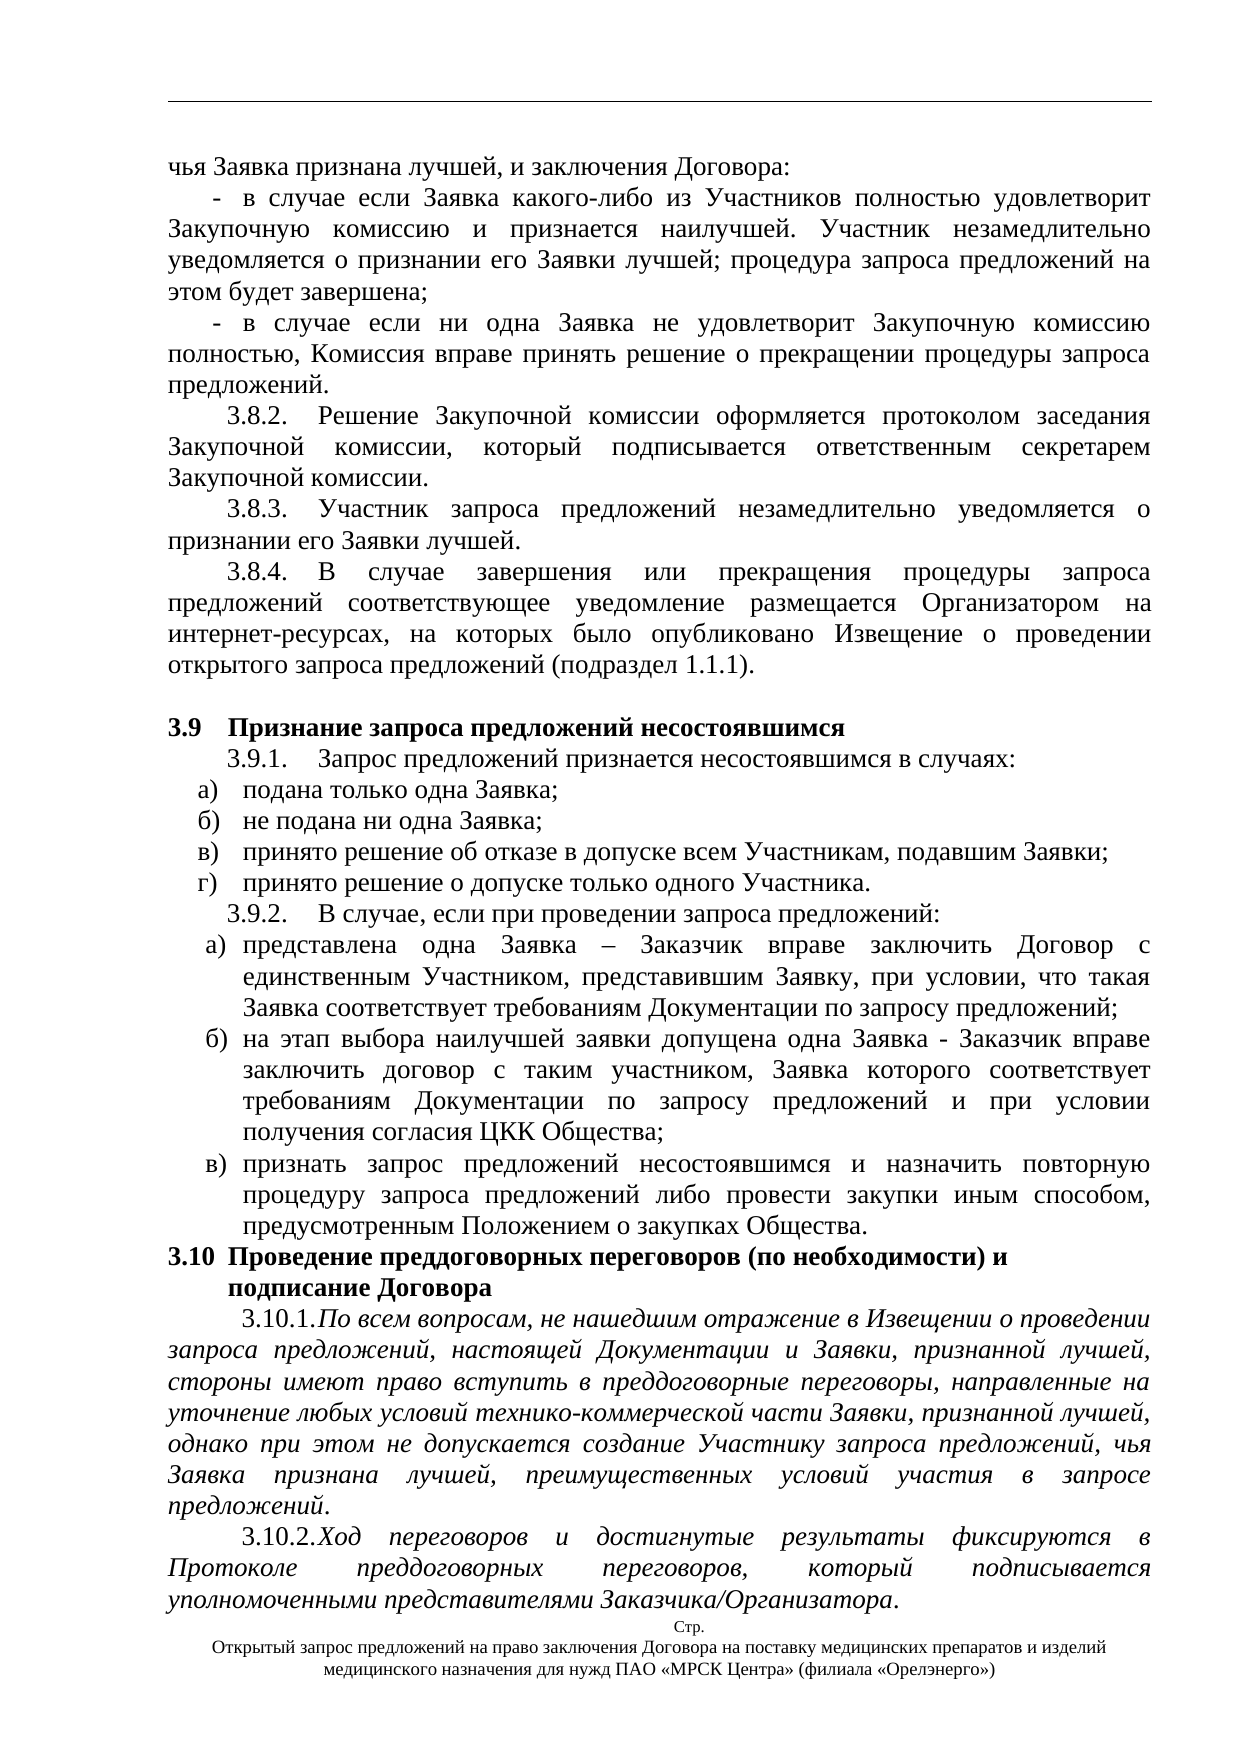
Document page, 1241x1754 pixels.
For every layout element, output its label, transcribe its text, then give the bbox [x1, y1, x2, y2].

list В случае завершения или прекращения процедуры запроса предложений соответствующее уведомление размещается Организатором на интернет-ресурсах, на которых было опубликовано Извещение о проведении открытого запроса предложений (подраздел 1.1.1). [168, 555, 1152, 679]
list в случае если Заявка какого-либо из Участников полностью удовлетворит Закупочную комиссию и признается наилучшей. Участник незамедлительно уведомляется о признании его Заявки лучшей; процедура запроса предложений на этом будет завершена; [168, 181, 1152, 306]
list Решение Закупочной комиссии оформляется протоколом заседания Закупочной комиссии, который подписывается ответственным секретарем Закупочной комиссии. [168, 399, 1152, 493]
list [168, 150, 1152, 181]
list не подана ни одна Заявка; [168, 804, 1152, 835]
list принято решение о допуске только одного Участника. [168, 866, 1152, 897]
list принято решение об отказе в допуске всем Участникам, подавшим Заявки; [168, 835, 1152, 866]
list в случае если ни одна Заявка не удовлетворит Закупочную комиссию полностью, Комиссия вправе принять решение о прекращении процедуры запроса предложений. [168, 306, 1152, 399]
subtitle Проведение преддоговорных переговоров (по необходимости) и подписание Договора [168, 1240, 1152, 1302]
list подана только одна Заявка; [168, 773, 1152, 804]
list Участник запроса предложений незамедлительно уведомляется о признании его Заявки лучшей. [168, 493, 1152, 555]
list представлена одна Заявка – Заказчик вправе заключить Договор с единственным Участником, представившим Заявку, при условии, что такая Заявка соответствует требованиям Документации по запросу предложений; [205, 929, 1152, 1022]
list Запрос предложений признается несостоявшимся в случаях: [168, 742, 1152, 773]
list По всем вопросам, не нашедшим отражение в Извещении о проведении запроса предложений, настоящей Документации и Заявки, признанной лучшей, стороны имеют право вступить в преддоговорные переговоры, направленные на уточнение любых условий технико-коммерческой части Заявки, признанной лучшей, однако при этом не допускается создание Участнику запроса предложений, чья Заявка признана лучшей, преимущественных условий участия в запросе предложений. [168, 1302, 1152, 1520]
subtitle Признание запроса предложений несостоявшимся [168, 711, 1152, 742]
list Ход переговоров и достигнутые результаты фиксируются в Протоколе преддоговорных переговоров, который подписывается уполномоченными представителями Заказчика/Организатора. [168, 1520, 1152, 1614]
list на этап выбора наилучшей заявки допущена одна Заявка - Заказчик вправе заключить договор с таким участником, Заявка которого соответствует требованиям Документации по запросу предложений и при условии получения согласия ЦКК Общества; [205, 1022, 1152, 1147]
list признать запрос предложений несостоявшимся и назначить повторную процедуру запроса предложений либо провести закупки иным способом, предусмотренным Положением о закупках Общества. [205, 1147, 1152, 1240]
list В случае, если при проведении запроса предложений: [168, 897, 1152, 929]
